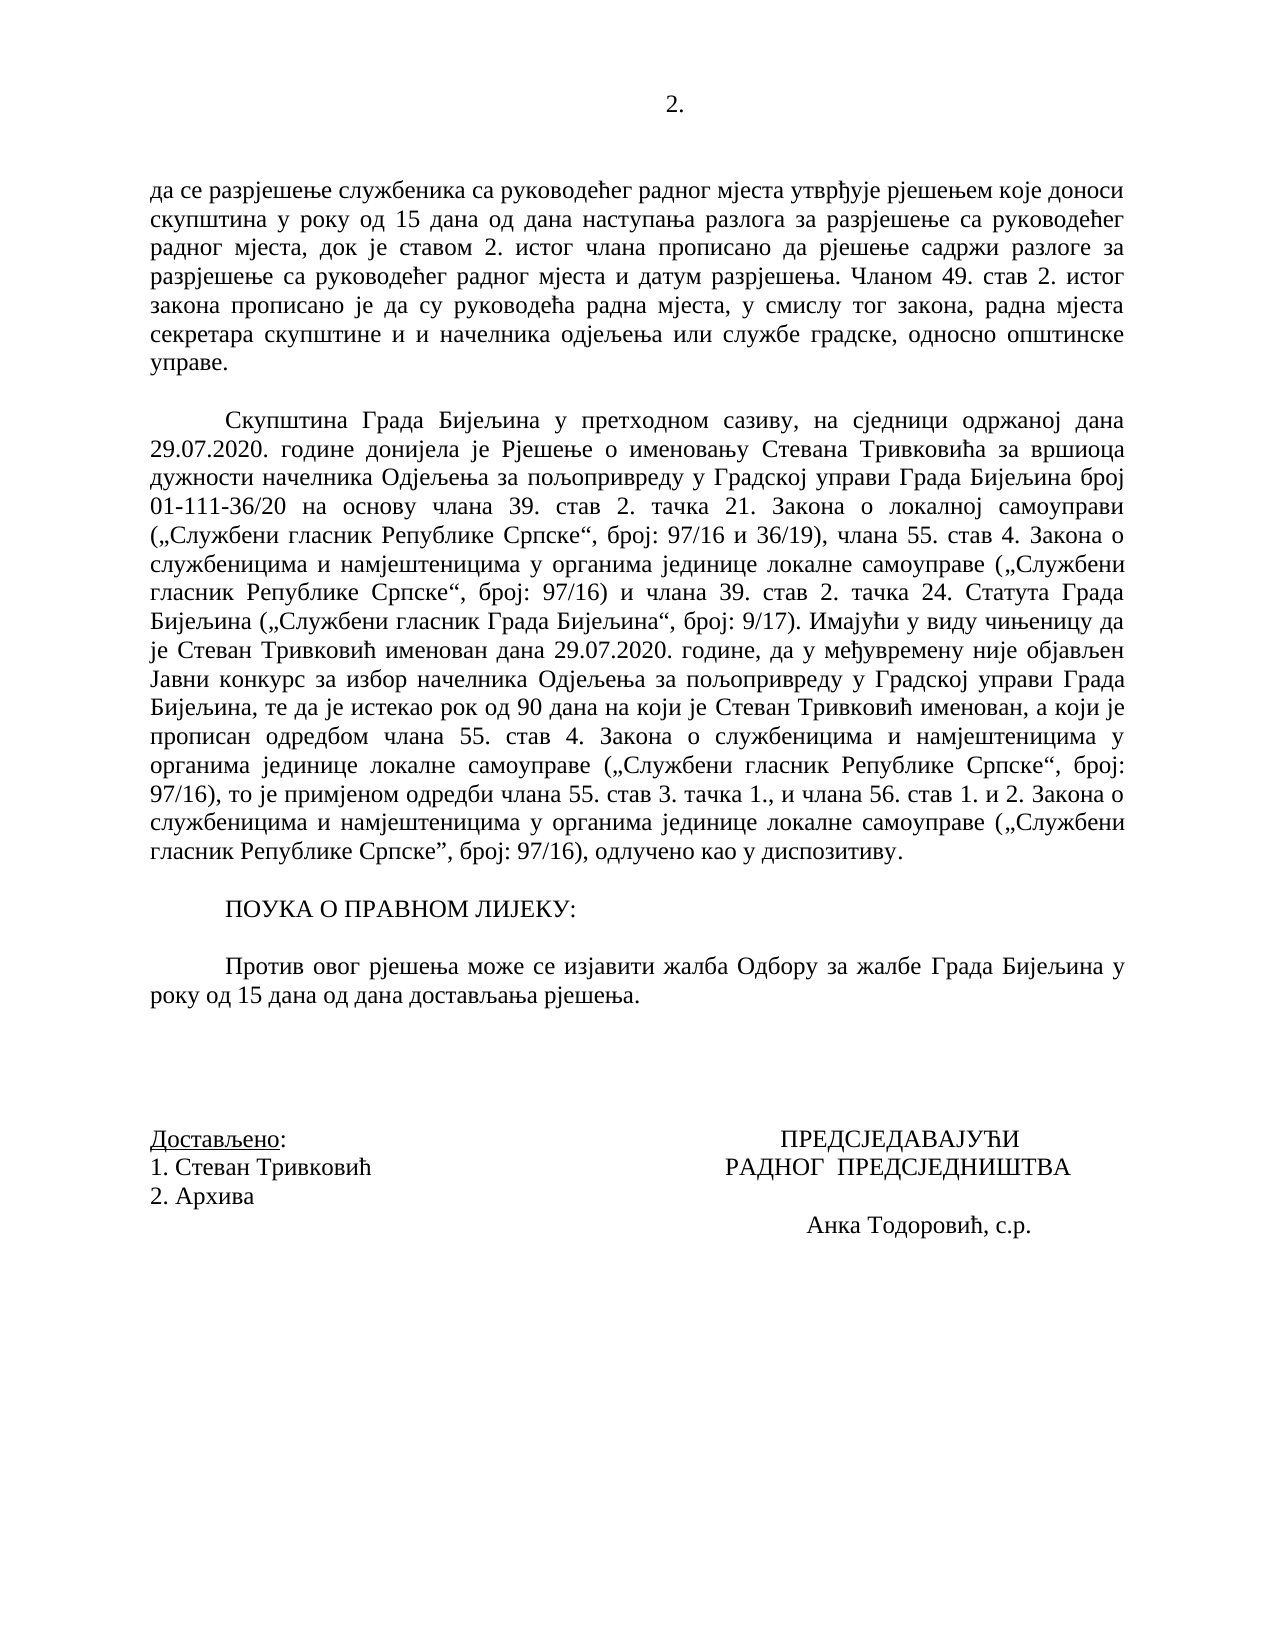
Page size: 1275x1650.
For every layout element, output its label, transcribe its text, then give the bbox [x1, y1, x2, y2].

text ПОУКА О ПРАВНОМ ЛИЈЕКУ: [150, 894, 1125, 922]
text Скупштина Града Бијељина у претходном сазиву, на сједници одржаној дана 29.07.2020. године донијела је Рјешење о именовању Стевана Тривковића за вршиоца дужности начелника Одјељења за пољопривреду у Градској управи Града Бијељина број 01-111-36/20 на основу члана 39. став 2. тачка 21. Закона о локалној самоуправи („Службени гласник Републике Српске“, број: 97/16 и 36/19), члана 55. став 4. Закона о службеницима и намјештеницима у органима јединице локалне самоуправе („Службени гласник Републике Српске“, број: 97/16) и члана 39. став 2. тачка 24. Статута Града Бијељина („Службени гласник Града Бијељина“, број: 9/17). Имајући у виду чињеницу да је Стеван Тривковић именован дана 29.07.2020. године, да у међувремену није објављен Јавни конкурс за избор начелника Одјељења за пољопривреду у Градској управи Града Бијељина, те да је истекао рок од 90 дана на који је Стеван Тривковић именован, а који је прописан одредбом члана 55. став 4. Закона о службеницима и намјештеницима у органима јединице локалне самоуправе („Службени гласник Републике Српске“, број: 97/16), то је примјеном одредби члана 55. став 3. тачка 1., и члана 56. став 1. и 2. Закона о службеницима и намјештеницима у органима јединице локалне самоуправе („Службени гласник Републике Српске”, број: 97/16), одлучено као у диспозитиву. [150, 405, 1125, 865]
text да се разрјешење службеника са руководећег радног мјеста утврђује рјешењем које доноси скупштина у року од 15 дана од дана наступања разлога за разрјешење са руководећег радног мјеста, док је ставом 2. истог члана прописано да рјешење садржи разлоге за разрјешење са руководећег радног мјеста и датум разрјешења. Чланом 49. став 2. истог закона прописано је да су руководећа радна мјеста, у смислу тог закона, радна мјеста секретара скупштине и и начелника одјељења или службе градске, односно општинске управе. [150, 175, 1125, 376]
text Достављено: ПРЕДСЈЕДАВАЈУЋИ [150, 1124, 1125, 1152]
text Против овог рјешења може се изјавити жалба Одбору за жалбе Града Бијељина у року од 15 дана од дана достављања рјешења. [150, 951, 1125, 1009]
text Анка Тодоровић, с.р. [150, 1210, 1125, 1239]
text 2. [150, 89, 1125, 117]
text 2. Архива [150, 1181, 1125, 1210]
text 1. Стеван Тривковић РАДНОГ ПРЕДСЈЕДНИШТВА [150, 1152, 1125, 1181]
